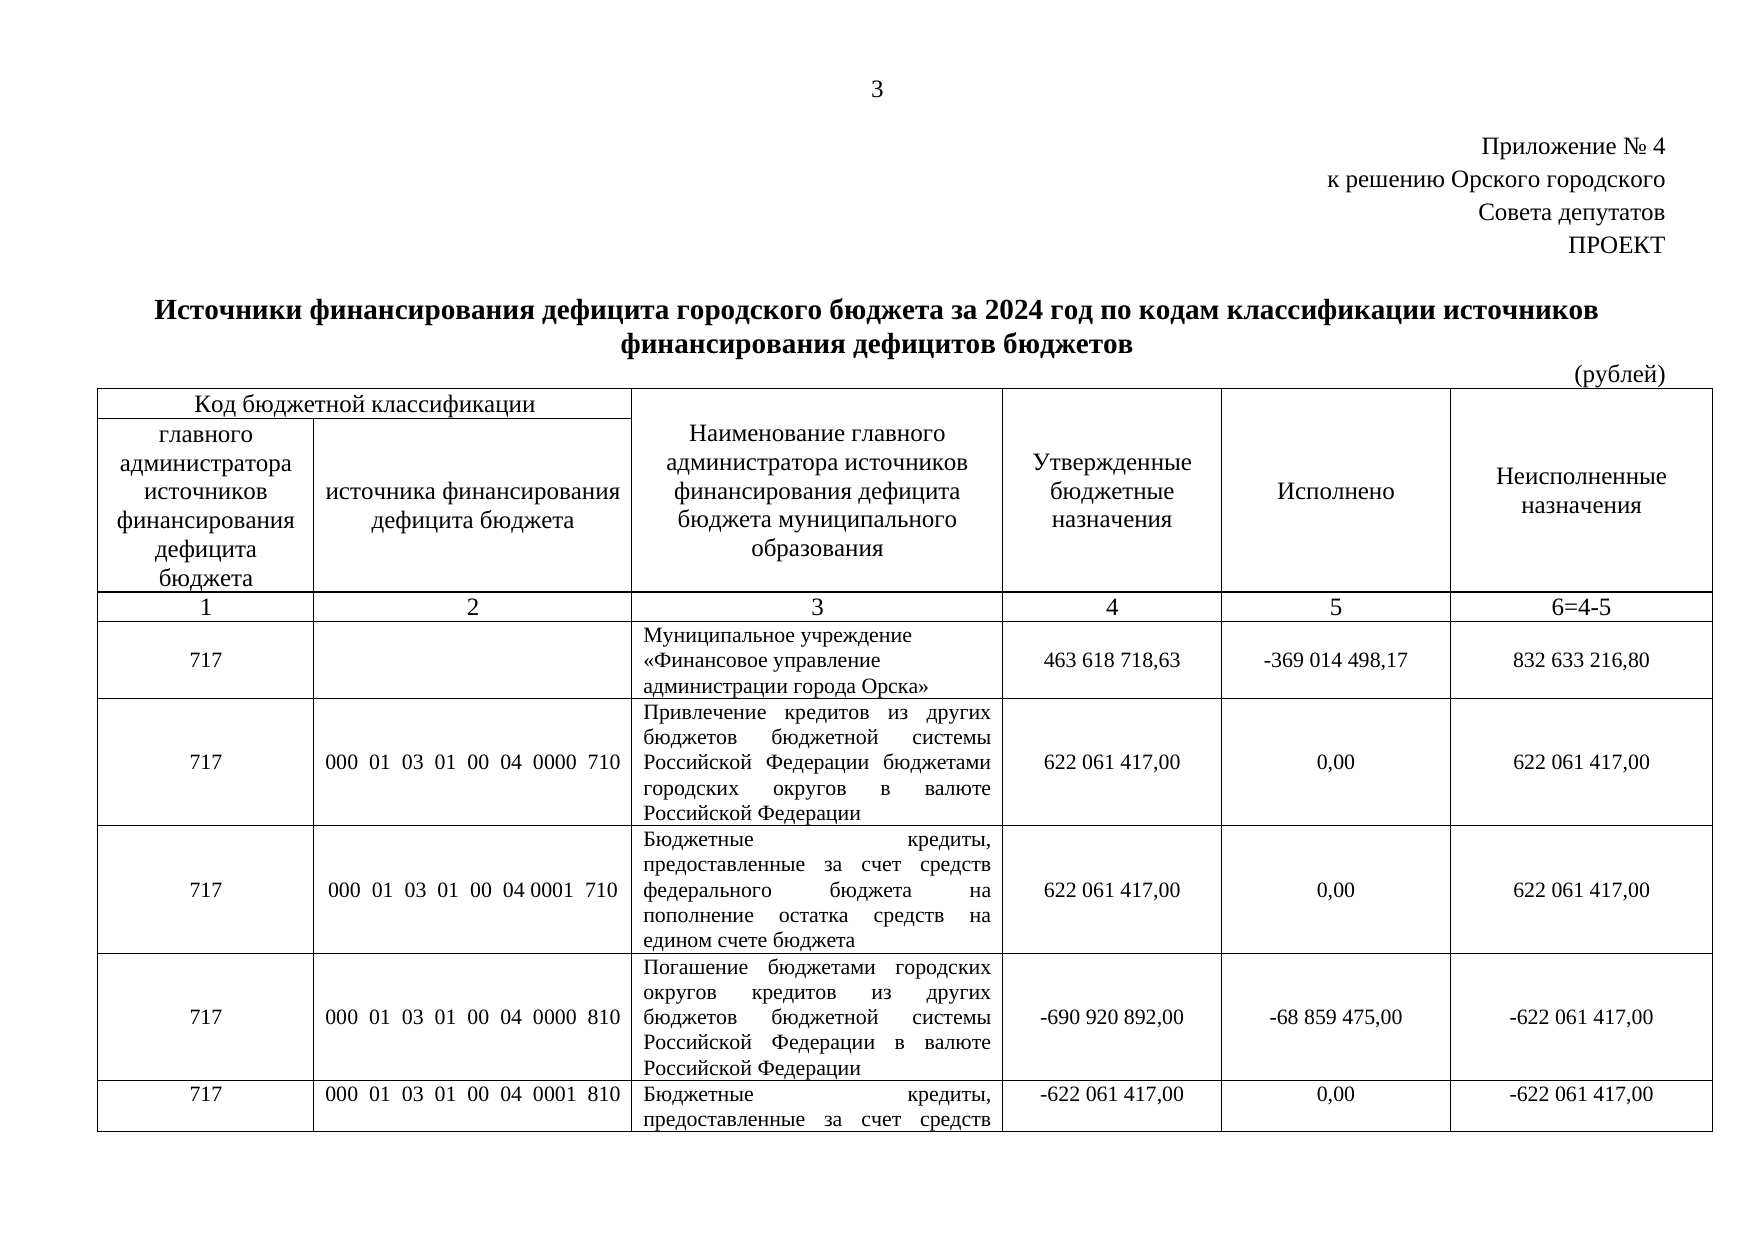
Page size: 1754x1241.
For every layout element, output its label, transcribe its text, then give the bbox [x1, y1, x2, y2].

table_cell Погашение бюджетами городских округов кредитов из других бюджетов бюджетной системы Российской Федерации в валюте Российской Федерации [632, 954, 1002, 1080]
table_header Утвержденные бюджетные назначения [1003, 389, 1221, 591]
table_cell 000 01 03 01 00 04 0000 710 [314, 699, 631, 825]
table_cell источника финансирования дефицита бюджета [314, 419, 631, 591]
table_cell 622 061 417,00 [1451, 826, 1712, 953]
table_cell 000 01 03 01 00 04 0000 810 [314, 954, 631, 1080]
table_header Неисполненные назначения [1451, 389, 1712, 591]
table_cell 463 618 718,63 [1003, 622, 1221, 698]
table_cell 717 [98, 954, 313, 1080]
table_cell -622 061 417,00 [1451, 1081, 1712, 1131]
table_cell 717 [98, 826, 313, 953]
table_cell -369 014 498,17 [1222, 622, 1450, 698]
table_cell 0,00 [1222, 826, 1450, 953]
text (рублей) [89, 359, 1665, 388]
table_cell Муниципальное учреждение «Финансовое управление администрации города Орска» [632, 622, 1002, 698]
table_header Код бюджетной классификации [98, 389, 631, 418]
table_cell 5 [1222, 593, 1450, 621]
table_cell 622 061 417,00 [1003, 699, 1221, 825]
table_cell 000 01 03 01 00 04 0001 810 [314, 1081, 631, 1131]
table_header Наименование главного администратора источников финансирования дефицита бюджета муниципального образования [632, 389, 1002, 591]
table_cell 717 [98, 699, 313, 825]
table_cell 622 061 417,00 [1003, 826, 1221, 953]
table_header Исполнено [1222, 389, 1450, 591]
table_cell 3 [632, 593, 1002, 621]
table_cell -690 920 892,00 [1003, 954, 1221, 1080]
table_cell 4 [1003, 593, 1221, 621]
table_cell 832 633 216,80 [1451, 622, 1712, 698]
table_cell -622 061 417,00 [1451, 954, 1712, 1080]
text Приложение № 4 [89, 131, 1665, 160]
table_cell 0,00 [1222, 1081, 1450, 1131]
table_cell 0,00 [1222, 699, 1450, 825]
table_cell [314, 622, 631, 698]
table_cell Привлечение кредитов из других бюджетов бюджетной системы Российской Федерации бюджетами городских округов в валюте Российской Федерации [632, 699, 1002, 825]
table_cell главного администратора источников финансирования дефицита бюджета [98, 419, 313, 591]
text ПРОЕКТ [89, 230, 1665, 259]
table_cell Бюджетные кредиты, предоставленные за счет средств федерального бюджета на пополнение остатка средств на едином счете бюджета [632, 1081, 1002, 1131]
table_cell 717 [98, 622, 313, 698]
table_cell 1 [98, 593, 313, 621]
table_cell 000 01 03 01 00 04 0001 710 [314, 826, 631, 953]
table_cell 6=4-5 [1451, 593, 1712, 621]
text Источники финансирования дефицита городского бюджета за 2024 год по кодам классификации источников финансирования дефицитов бюджетов [89, 292, 1665, 359]
text Совета депутатов [89, 197, 1665, 226]
table_cell -68 859 475,00 [1222, 954, 1450, 1080]
table_cell 717 [98, 1081, 313, 1131]
table_cell Бюджетные кредиты, предоставленные за счет средств федерального бюджета на пополнение остатка средств на едином счете бюджета [632, 826, 1002, 953]
table_cell 2 [314, 593, 631, 621]
text к решению Орского городского [89, 164, 1665, 193]
table_cell 622 061 417,00 [1451, 699, 1712, 825]
table_cell -622 061 417,00 [1003, 1081, 1221, 1131]
